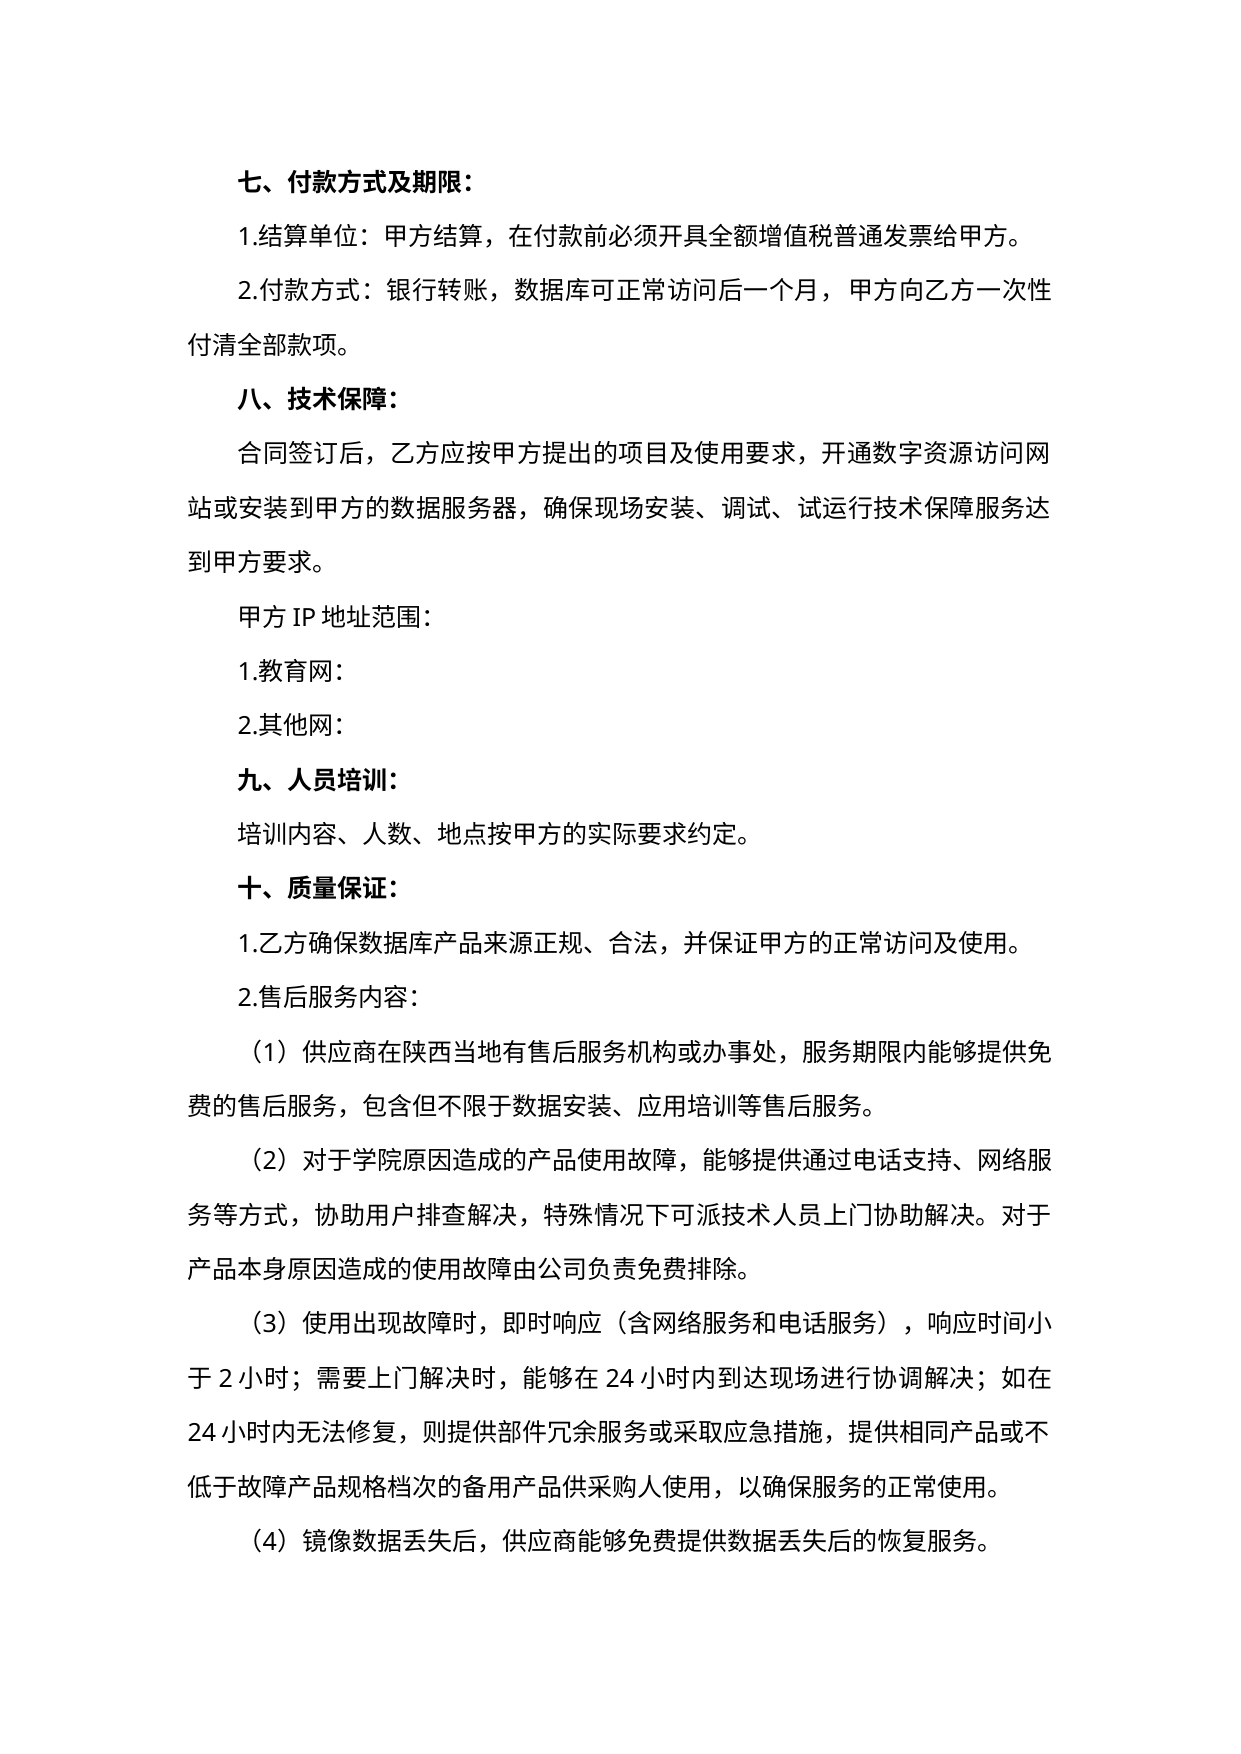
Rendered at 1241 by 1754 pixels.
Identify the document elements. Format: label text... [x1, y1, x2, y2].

text （3）使用出现故障时，即时响应（含网络服务和电话服务），响应时间小于2小时；需要上门解决时，能够在24小时内到达现场进行协调解决；如在24小时内无法修复，则提供部件冗余服务或采取应急措施，提供相同产品或不低于故障产品规格档次的备用产品供采购人使用，以确保服务的正常使用。 [187, 1304, 1053, 1503]
text 八、技术保障： [187, 379, 1053, 416]
text 七、付款方式及期限： [187, 162, 1053, 198]
text 2.付款方式：银行转账，数据库可正常访问后一个月，甲方向乙方一次性付清全部款项。 [187, 271, 1053, 361]
text 1.乙方确保数据库产品来源正规、合法，并保证甲方的正常访问及使用。 [187, 923, 1053, 959]
text 甲方IP地址范围： [187, 597, 1053, 633]
text 1.结算单位：甲方结算，在付款前必须开具全额增值税普通发票给甲方。 [187, 216, 1053, 253]
text 十、质量保证： [187, 869, 1053, 905]
text 合同签订后，乙方应按甲方提出的项目及使用要求，开通数字资源访问网站或安装到甲方的数据服务器，确保现场安装、调试、试运行技术保障服务达到甲方要求。 [187, 434, 1053, 579]
text 1.教育网： [187, 651, 1053, 688]
text 九、人员培训： [187, 760, 1053, 796]
text 2.其他网： [187, 706, 1053, 742]
text （1）供应商在陕西当地有售后服务机构或办事处，服务期限内能够提供免费的售后服务，包含但不限于数据安装、应用培训等售后服务。 [187, 1032, 1053, 1123]
text 2.售后服务内容： [187, 978, 1053, 1014]
text （2）对于学院原因造成的产品使用故障，能够提供通过电话支持、网络服务等方式，协助用户排查解决，特殊情况下可派技术人员上门协助解决。对于产品本身原因造成的使用故障由公司负责免费排除。 [187, 1141, 1053, 1286]
text 培训内容、人数、地点按甲方的实际要求约定。 [187, 814, 1053, 851]
text （4）镜像数据丢失后，供应商能够免费提供数据丢失后的恢复服务。 [187, 1521, 1053, 1558]
